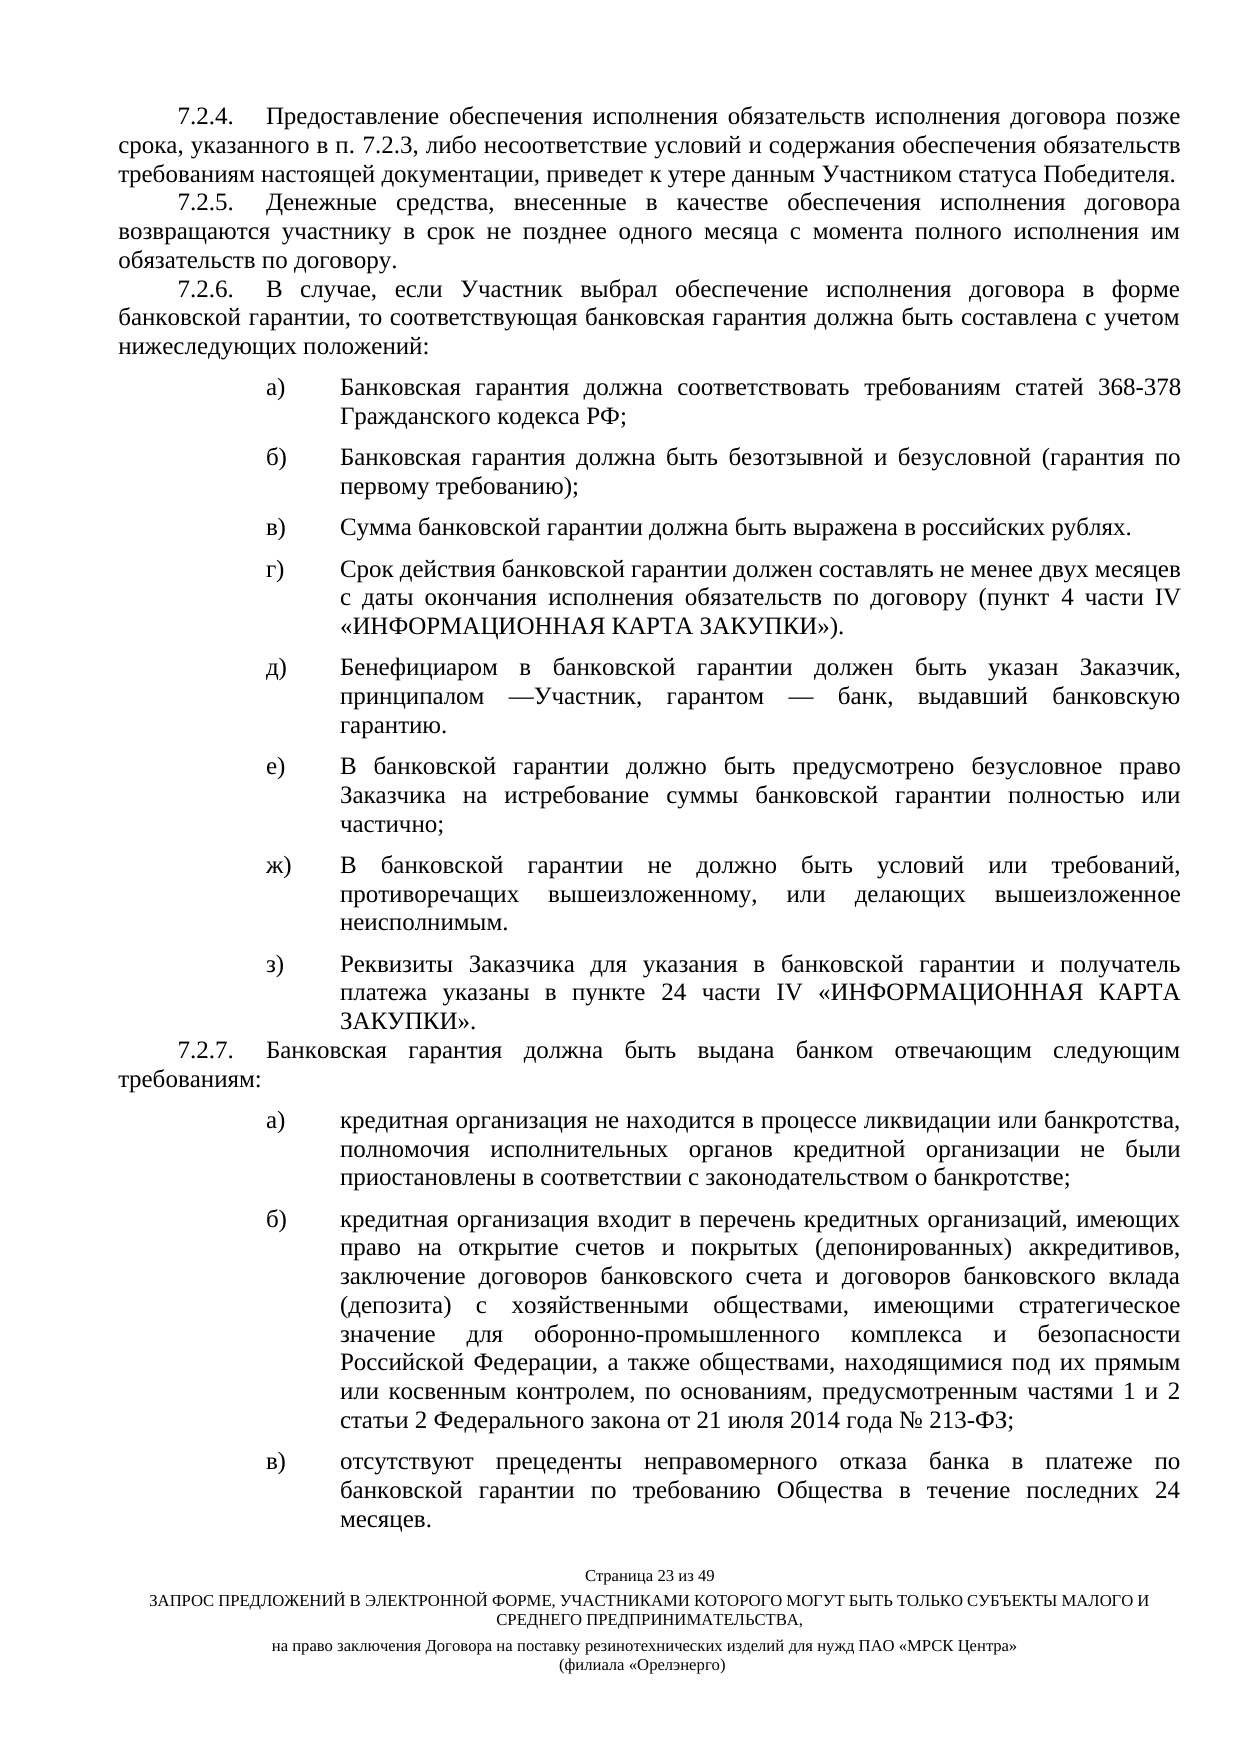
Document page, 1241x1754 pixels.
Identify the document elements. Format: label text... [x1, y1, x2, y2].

list Банковская гарантия должна соответствовать требованиям статей 368-378 Гражданского кодекса РФ; [266, 372, 1181, 430]
subtitle Банковская гарантия должна быть выдана банком отвечающим следующим требованиям: [118, 1035, 1181, 1092]
subtitle Предоставление обеспечения исполнения обязательств исполнения договора позже срока, указанного в п. 7.2.3, либо несоответствие условий и содержания обеспечения обязательств требованиям настоящей документации, приведет к утере данным Участником статуса Победителя. [118, 101, 1181, 187]
list отсутствуют прецеденты неправомерного отказа банка в платеже по банковской гарантии по требованию Общества в течение последних 24 месяцев. [266, 1446, 1181, 1532]
list Бенефициаром в банковской гарантии должен быть указан Заказчик, принципалом —Участник, гарантом — банк, выдавший банковскую гарантию. [266, 652, 1181, 739]
subtitle В случае, если Участник выбрал обеспечение исполнения договора в форме банковской гарантии, то соответствующая банковская гарантия должна быть составлена с учетом нижеследующих положений: [118, 274, 1181, 360]
list Сумма банковской гарантии должна быть выражена в российских рублях. [266, 512, 1181, 541]
list В банковской гарантии не должно быть условий или требований, противоречащих вышеизложенному, или делающих вышеизложенное неисполнимым. [266, 850, 1181, 936]
list В банковской гарантии должно быть предусмотрено безусловное право Заказчика на истребование суммы банковской гарантии полностью или частично; [266, 751, 1181, 837]
list Срок действия банковской гарантии должен составлять не менее двух месяцев с даты окончания исполнения обязательств по договору (пункт 4 части IV «ИНФОРМАЦИОННАЯ КАРТА ЗАКУПКИ»). [266, 554, 1181, 640]
subtitle Денежные средства, внесенные в качестве обеспечения исполнения договора возвращаются участнику в срок не позднее одного месяца с момента полного исполнения им обязательств по договору. [118, 187, 1181, 274]
list кредитная организация не находится в процессе ликвидации или банкротства, полномочия исполнительных органов кредитной организации не были приостановлены в соответствии с законодательством о банкротстве; [266, 1105, 1181, 1191]
list Реквизиты Заказчика для указания в банковской гарантии и получатель платежа указаны в пункте 24 части IV «ИНФОРМАЦИОННАЯ КАРТА ЗАКУПКИ». [266, 949, 1181, 1035]
list Банковская гарантия должна быть безотзывной и безусловной (гарантия по первому требованию); [266, 442, 1181, 500]
list кредитная организация входит в перечень кредитных организаций, имеющих право на открытие счетов и покрытых (депонированных) аккредитивов, заключение договоров банковского счета и договоров банковского вклада (депозита) с хозяйственными обществами, имеющими стратегическое значение для оборонно-промышленного комплекса и безопасности Российской Федерации, а также обществами, находящимися под их прямым или косвенным контролем, по основаниям, предусмотренным частями 1 и 2 статьи 2 Федерального закона от 21 июля 2014 года № 213-ФЗ; [266, 1204, 1181, 1434]
